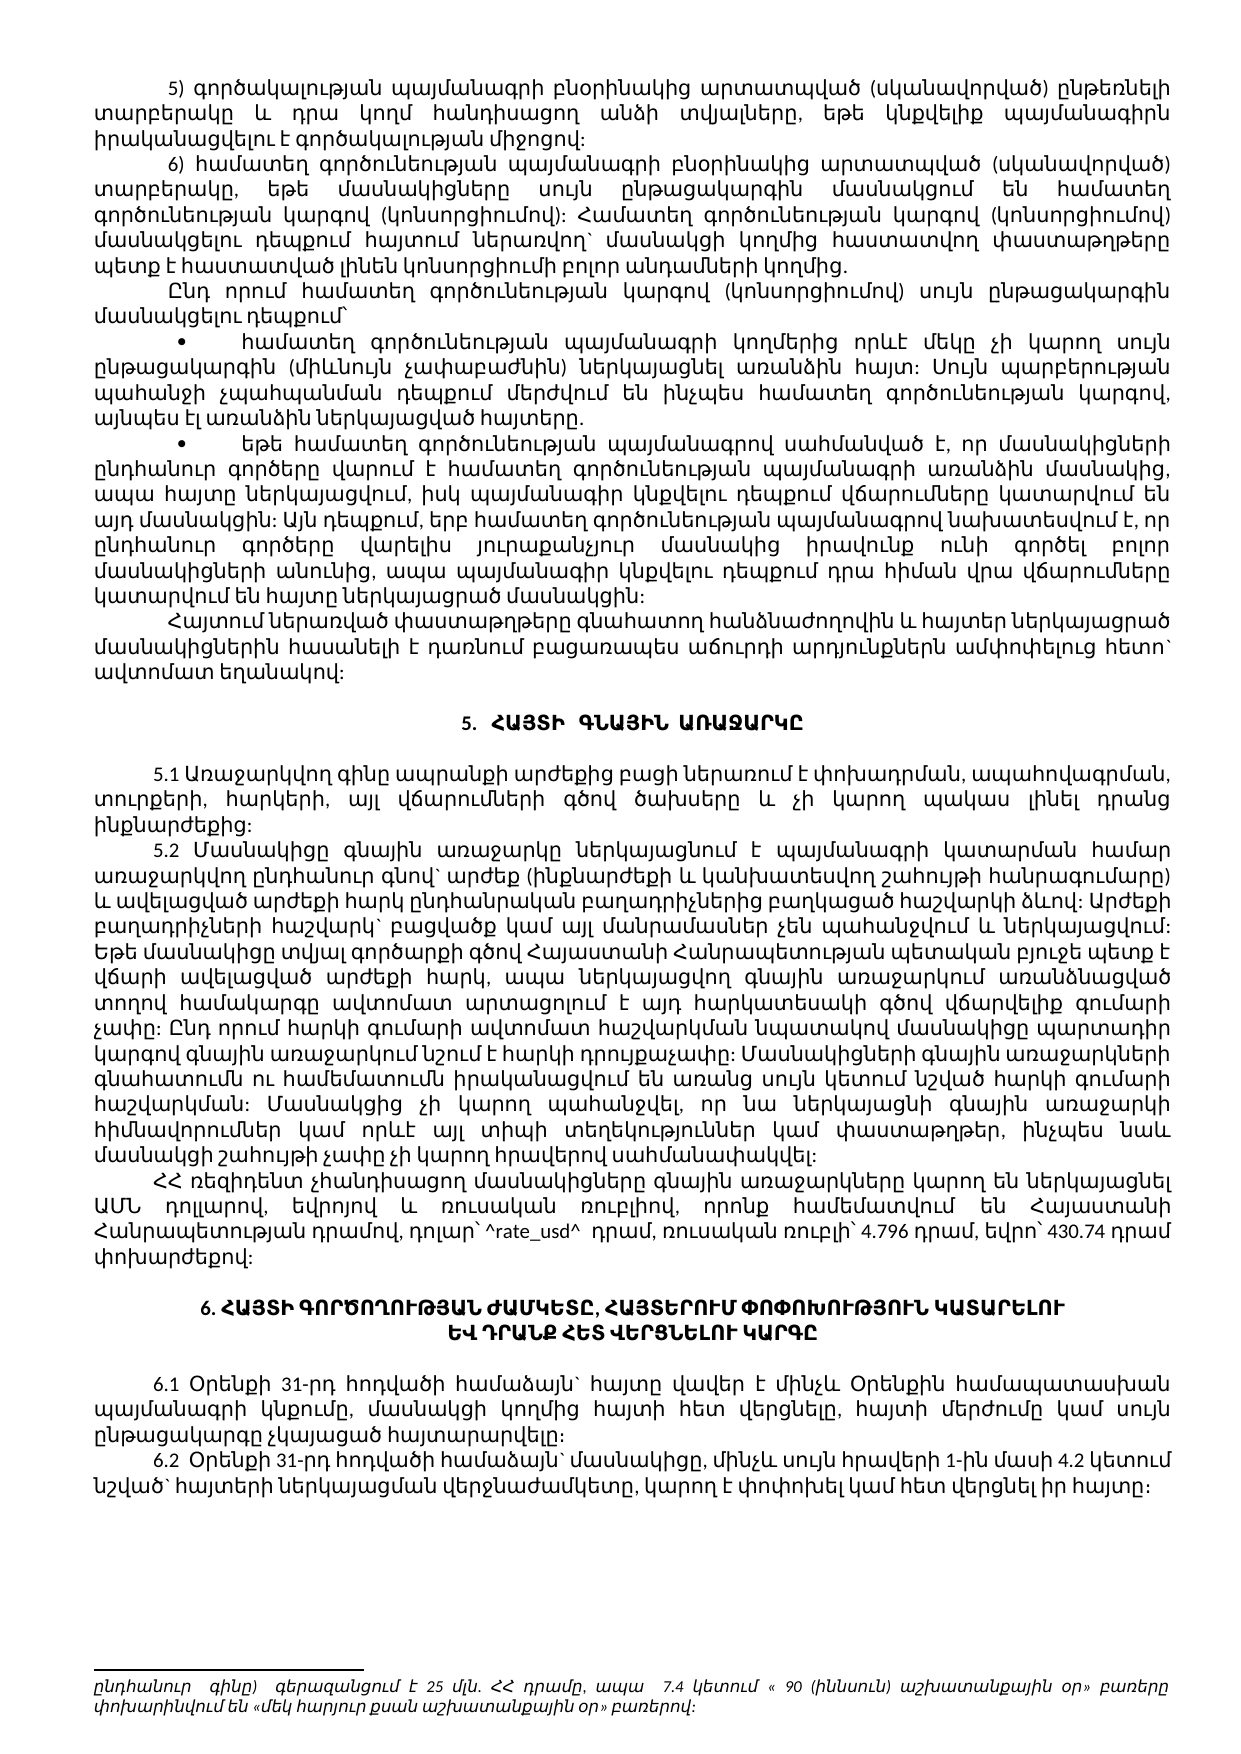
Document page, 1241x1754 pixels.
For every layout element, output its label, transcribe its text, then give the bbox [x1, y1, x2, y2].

list համատեղ գործունեության պայմանագրի կողմերից որևէ մեկը չի կարող սույն ընթացակարգին (միևնույն չափաբաժնին) ներկայացնել առանձին հայտ: Սույն պարբերության պահանջի չպահպանման դեպքում մերժվում են ինչպես համատեղ գործունեության կարգով, այնպես էլ առանձին ներկայացված հայտերը. [94, 329, 1171, 431]
text Ընդ որում համատեղ գործունեության կարգով (կոնսորցիումով) սույն ընթացակարգին մասնակցելու դեպքում՝ [94, 278, 1171, 329]
text 5) գործակալության պայմանագրի բնօրինակից արտատպված (սկանավորված) ընթեռնելի տարբերակը և դրա կողմ հանդիսացող անձի տվյալները, եթե կնքվելիք պայմանագիրն իրականացվելու է գործակալության միջոցով: [94, 75, 1171, 151]
text 5.1 Առաջարկվող գինը ապրանքի արժեքից բացի ներառում է փոխադրման, ապահովագրման, տուրքերի, հարկերի, այլ վճարումների գծով ծախսերը և չի կարող պակաս լինել դրանց ինքնարժեքից: [94, 761, 1171, 837]
text 6.2 Օրենքի 31-րդ հոդվածի համաձայն` մասնակիցը, մինչև սույն հրավերի 1-ին մասի 4.2 կետում նշված` հայտերի ներկայացման վերջնաժամկետը, կարող է փոփոխել կամ հետ վերցնել իր հայտը։ [94, 1447, 1171, 1498]
text 6.1 Օրենքի 31-րդ հոդվածի համաձայն` հայտը վավեր է մինչև Օրենքին համապատասխան պայմանագրի կնքումը, մասնակցի կողմից հայտի հետ վերցնելը, հայտի մերժումը կամ սույն ընթացակարգը չկայացած հայտարարվելը։ [94, 1371, 1171, 1447]
text 6) համատեղ գործունեության պայմանագրի բնօրինակից արտատպված (սկանավորված) տարբերակը, եթե մասնակիցները սույն ընթացակարգին մասնակցում են համատեղ գործունեության կարգով (կոնսորցիումով): Համատեղ գործունեության կարգով (կոնսորցիումով) մասնակցելու դեպքում հայտում ներառվող` մասնակցի կողմից հաստատվող փաստաթղթերը պետք է հաստատված լինեն կոնսորցիումի բոլոր անդամների կողմից. [94, 151, 1171, 278]
text 5.2 Մասնակիցը գնային առաջարկը ներկայացնում է պայմանագրի կատարման համար առաջարկվող ընդհանուր գնով` արժեք (ինքնարժեքի և կանխատեսվող շահույթի հանրագումարը) և ավելացված արժեքի հարկ ընդհանրական բաղադրիչներից բաղկացած հաշվարկի ձևով: Արժեքի բաղադրիչների հաշվարկ` բացվածք կամ այլ մանրամասներ չեն պահանջվում և ներկայացվում: Եթե մասնակիցը տվյալ գործարքի գծով Հայաստանի Հանրապետության պետական բյուջե պետք է վճարի ավելացված արժեքի հարկ, ապա ներկայացվող գնային առաջարկում առանձնացված տողով համակարգը ավտոմատ արտացոլում է այդ հարկատեսակի գծով վճարվելիք գումարի չափը: Ընդ որում հարկի գումարի ավտոմատ հաշվարկման նպատակով մասնակիցը պարտադիր կարգով գնային առաջարկում նշում է հարկի դրույքաչափը: Մասնակիցների գնային առաջարկների գնահատումն ու համեմատումն իրականացվում են առանց սույն կետում նշված հարկի գումարի հաշվարկման: Մասնակցից չի կարող պահանջվել, որ նա ներկայացնի գնային առաջարկի հիմնավորումներ կամ որևէ այլ տիպի տեղեկություններ կամ փաստաթղթեր, ինչպես նաև մասնակցի շահույթի չափը չի կարող հրավերով սահմանափակվել: [94, 837, 1171, 1168]
list եթե համատեղ գործունեության պայմանագրով սահմանված է, որ մասնակիցների ընդհանուր գործերը վարում է համատեղ գործունեության պայմանագրի առանձին մասնակից, ապա հայտը ներկայացվում, իսկ պայմանագիր կնքվելու դեպքում վճարումները կատարվում են այդ մասնակցին: Այն դեպքում, երբ համատեղ գործունեության պայմանագրով նախատեսվում է, որ ընդհանուր գործերը վարելիս յուրաքանչյուր մասնակից իրավունք ունի գործել բոլոր մասնակիցների անունից, ապա պայմանագիր կնքվելու դեպքում դրա հիման վրա վճարումները կատարվում են հայտը ներկայացրած մասնակցին: [94, 431, 1171, 609]
text ԵՎ ԴՐԱՆՔ ՀԵՏ ՎԵՐՑՆԵԼՈՒ ԿԱՐԳԸ [94, 1320, 1171, 1346]
text 5. ՀԱՅՏԻ ԳՆԱՅԻՆ ԱՌԱՋԱՐԿԸ [94, 710, 1171, 736]
text ՀՀ ռեզիդենտ չհանդիսացող մասնակիցները գնային առաջարկները կարող են ներկայացնել ԱՄՆ դոլլարով, եվրոյով և ռուսական ռուբլիով, որոնք համեմատվում են Հայաստանի Հանրապետության դրամով, դոլար՝ ^rate_usd^ դրամ, ռուսական ռուբլի՝ 4.796 դրամ, եվրո՝ 430.74 դրամ փոխարժեքով: [94, 1168, 1171, 1269]
text Հայտում ներառված փաստաթղթերը գնահատող հանձնաժողովին և հայտեր ներկայացրած մասնակիցներին հասանելի է դառնում բացառապես աճուրդի արդյունքներն ամփոփելուց հետո` ավտոմատ եղանակով: [94, 609, 1171, 685]
text 6. ՀԱՅՏԻ ԳՈՐԾՈՂՈՒԹՅԱՆ ԺԱՄԿԵՏԸ, ՀԱՅՏԵՐՈՒՄ ՓՈՓՈԽՈՒԹՅՈՒՆ ԿԱՏԱՐԵԼՈՒ [94, 1295, 1171, 1320]
